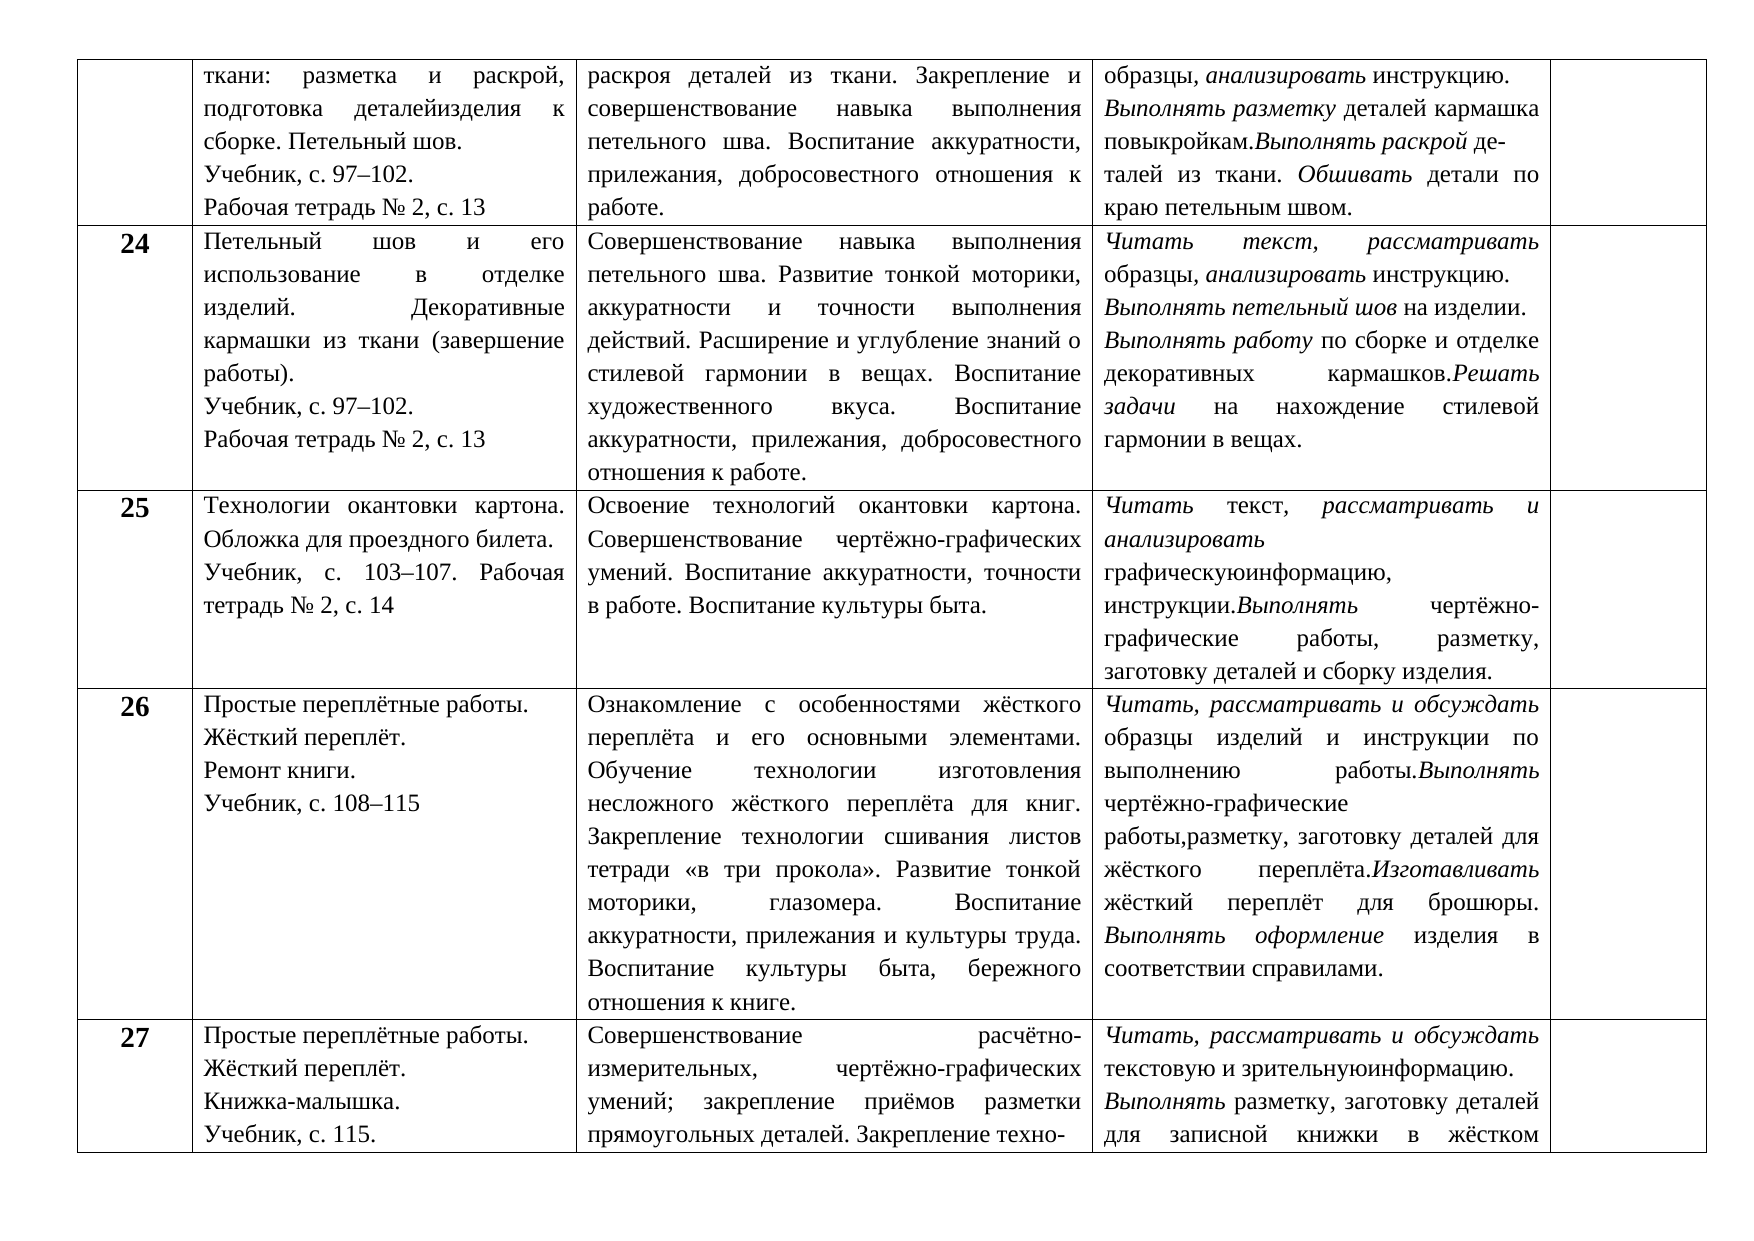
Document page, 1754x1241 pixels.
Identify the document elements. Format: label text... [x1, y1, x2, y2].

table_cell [577, 1020, 1092, 1152]
table_cell Читать текст, рассматривать и анализировать графическуюинформацию, инструкции.Выполнять чертёжно-графические работы, разметку, заготовку деталей и сборку изделия. [1093, 491, 1550, 688]
table_cell 23 [78, 60, 192, 225]
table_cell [1093, 1020, 1550, 1152]
table_cell 27 [78, 1020, 192, 1152]
table_cell Технологии окантовки картона. Обложка для проездного билета. Учебник, с. 103–107. Рабочая тетрадь № 2, с. 14 [193, 491, 576, 688]
table_cell [1551, 226, 1706, 489]
table_cell Ознакомление с особенностями жёсткого переплёта и его основными элементами. Обучение технологии изготовления несложного жёсткого переплёта для книг. Закрепление технологии сшивания листов тетради «в три прокола». Развитие тонкой моторики, глазомера. Воспитание аккуратности, прилежания и культуры труда. Воспитание культуры быта, бережного отношения к книге. [577, 689, 1092, 1019]
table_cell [577, 60, 1092, 225]
table_cell 25 [78, 491, 192, 688]
table_cell Совершенствование навыка выполнения петельного шва. Развитие тонкой моторики, аккуратности и точности выполнения действий. Расширение и углубление знаний о стилевой гармонии в вещах. Воспитание художественного вкуса. Воспитание аккуратности, прилежания, добросовестного отношения к работе. [577, 226, 1092, 489]
table_cell Простые переплётные работы. Жёсткий переплёт. Ремонт книги. Учебник, с. 108–115 [193, 689, 576, 1019]
table_cell Читать текст, рассматривать образцы, анализировать инструкцию. Выполнять петельный шов на изделии. Выполнять работу по сборке и отделке декоративных кармашков.Решать задачи на нахождение стилевой гармонии в вещах. [1093, 226, 1550, 489]
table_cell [193, 1020, 576, 1152]
table_cell 26 [78, 689, 192, 1019]
table_cell Петельный шов и его использование в отделке изделий. Декоративные кармашки из ткани (завершение работы). Учебник, с. 97–102. Рабочая тетрадь № 2, с. 13 [193, 226, 576, 489]
table_cell [1551, 491, 1706, 688]
table_cell Освоение технологий окантовки картона. Совершенствование чертёжно-графических умений. Воспитание аккуратности, точности в работе. Воспитание культуры быта. [577, 491, 1092, 688]
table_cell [193, 60, 576, 225]
table_cell 24 [78, 226, 192, 489]
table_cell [1093, 60, 1550, 225]
table_cell [1551, 1020, 1706, 1152]
table_cell [1551, 689, 1706, 1019]
table_cell Читать, рассматривать и обсуждать образцы изделий и инструкции по выполнению работы.Выполнять чертёжно-графические работы,разметку, заготовку деталей для жёсткого переплёта.Изготавливать жёсткий переплёт для брошюры. Выполнять оформление изделия в соответствии справилами. [1093, 689, 1550, 1019]
table_cell [1551, 60, 1706, 225]
